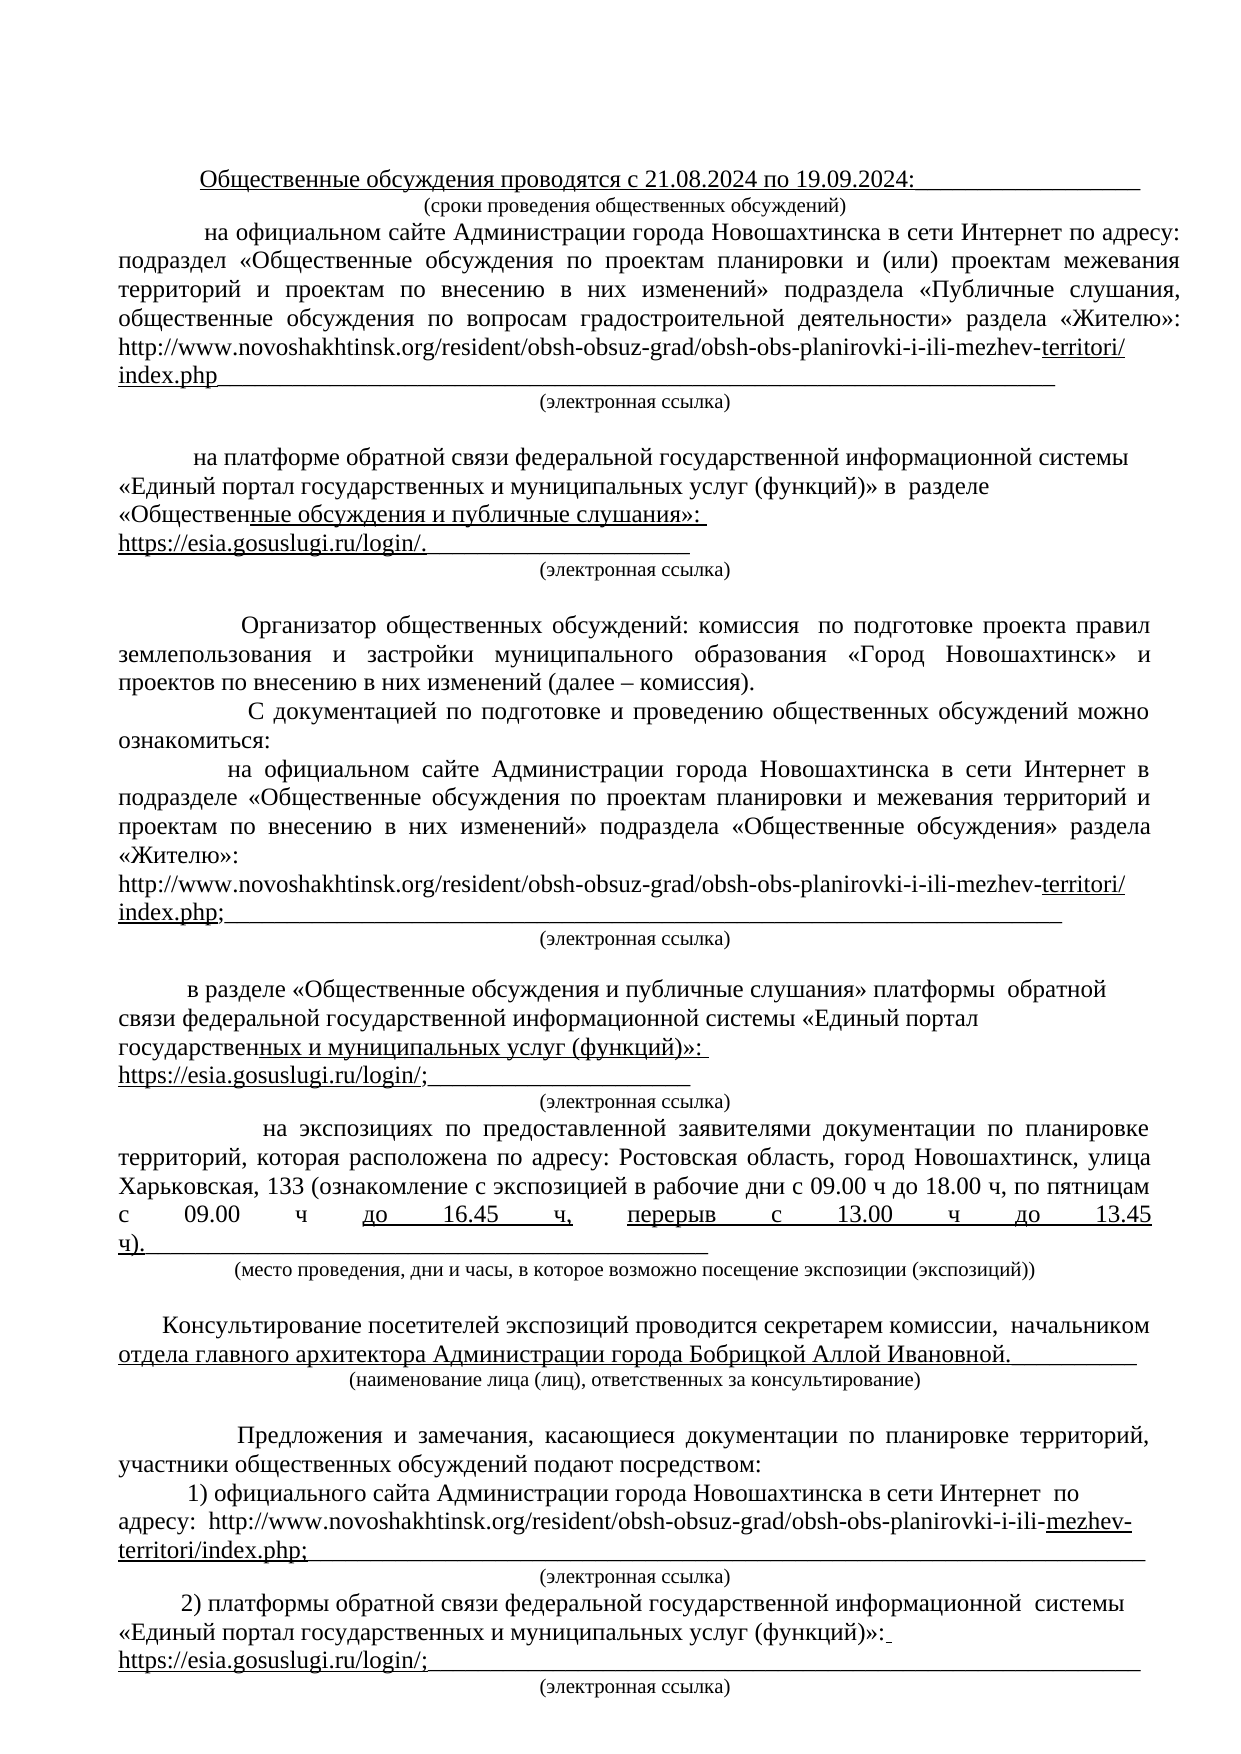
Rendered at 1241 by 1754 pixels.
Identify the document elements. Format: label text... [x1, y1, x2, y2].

text http://www.novoshakhtinsk.org/resident/obsh-obsuz-grad/obsh-obs-planirovki-i-ili-mezhev-territori/index.php;___________________________________________________________________ [118, 869, 1152, 926]
text (электронная ссылка) [118, 926, 1152, 950]
text на экспозициях по предоставленной заявителями документации по планировке территорий, которая расположена по адресу: Ростовская область, город Новошахтинск, улица Харьковская, 133 (ознакомление с экспозицией в рабочие дни с 09.00 ч до 18.00 ч, по пятницам с 09.00 ч до 16.45 ч, перерыв с 13.00 ч до 13.45 ч)._____________________________________________ [118, 1113, 1152, 1257]
text (электронная ссылка) [118, 557, 1152, 581]
text (электронная ссылка) [118, 1564, 1152, 1588]
text на платформе обратной связи федеральной государственной информационной системы «Единый портал государственных и муниципальных услуг (функций)» в разделе «Общественные обсуждения и публичные слушания»: https://esia.gosuslugi.ru/login/._____________________ [118, 442, 1152, 557]
text Общественные обсуждения проводятся с 21.08.2024 по 19.09.2024:__________________ [118, 164, 1152, 193]
text на официальном сайте Администрации города Новошахтинска в сети Интернет в подразделе «Общественные обсуждения по проектам планировки и межевания территорий и проектам по внесению в них изменений» подраздела «Общественные обсуждения» раздела «Жителю»: [118, 754, 1152, 869]
text (электронная ссылка) [118, 389, 1152, 413]
text (электронная ссылка) [118, 1674, 1152, 1698]
text С документацией по подготовке и проведению общественных обсуждений можно ознакомиться: [118, 696, 1152, 754]
text (наименование лица (лиц), ответственных за консультирование) [118, 1367, 1152, 1391]
text Предложения и замечания, касающиеся документации по планировке территорий, участники общественных обсуждений подают посредством: [118, 1420, 1152, 1478]
text (место проведения, дни и часы, в которое возможно посещение экспозиции (экспозиций)) [118, 1257, 1152, 1281]
text Консультирование посетителей экспозиций проводится секретарем комиссии, начальником отдела главного архитектора Администрации города Бобрицкой Аллой Ивановной.__________ [118, 1310, 1152, 1367]
text (сроки проведения общественных обсуждений) [118, 193, 1152, 217]
text 1) официального сайта Администрации города Новошахтинска в сети Интернет по адресу: http://www.novoshakhtinsk.org/resident/obsh-obsuz-grad/obsh-obs-planirovki-i-ili-mezhev-territori/index.php;___________________________________________________________________ [118, 1478, 1152, 1564]
text Организатор общественных обсуждений: комиссия по подготовке проекта правил землепользования и застройки муниципального образования «Город Новошахтинск» и проектов по внесению в них изменений (далее – комиссия). [118, 610, 1152, 696]
text 2) платформы обратной связи федеральной государственной информационной системы «Единый портал государственных и муниципальных услуг (функций)»: https://esia.gosuslugi.ru/login/;_________________________________________________________ [118, 1588, 1152, 1674]
text (электронная ссылка) [118, 1089, 1152, 1113]
text на официальном сайте Администрации города Новошахтинска в сети Интернет по адресу: подраздел «Общественные обсуждения по проектам планировки и (или) проектам межевания территорий и проектам по внесению в них изменений» подраздела «Публичные слушания, общественные обсуждения по вопросам градостроительной деятельности» раздела «Жителю»: http://www.novoshakhtinsk.org/resident/obsh-obsuz-grad/obsh-obs-planirovki-i-ili-mezhev-territori/index.php___________________________________________________________________ [118, 217, 1181, 389]
text в разделе «Общественные обсуждения и публичные слушания» платформы обратной связи федеральной государственной информационной системы «Единый портал государственных и муниципальных услуг (функций)»: https://esia.gosuslugi.ru/login/;_____________________ [118, 974, 1152, 1089]
